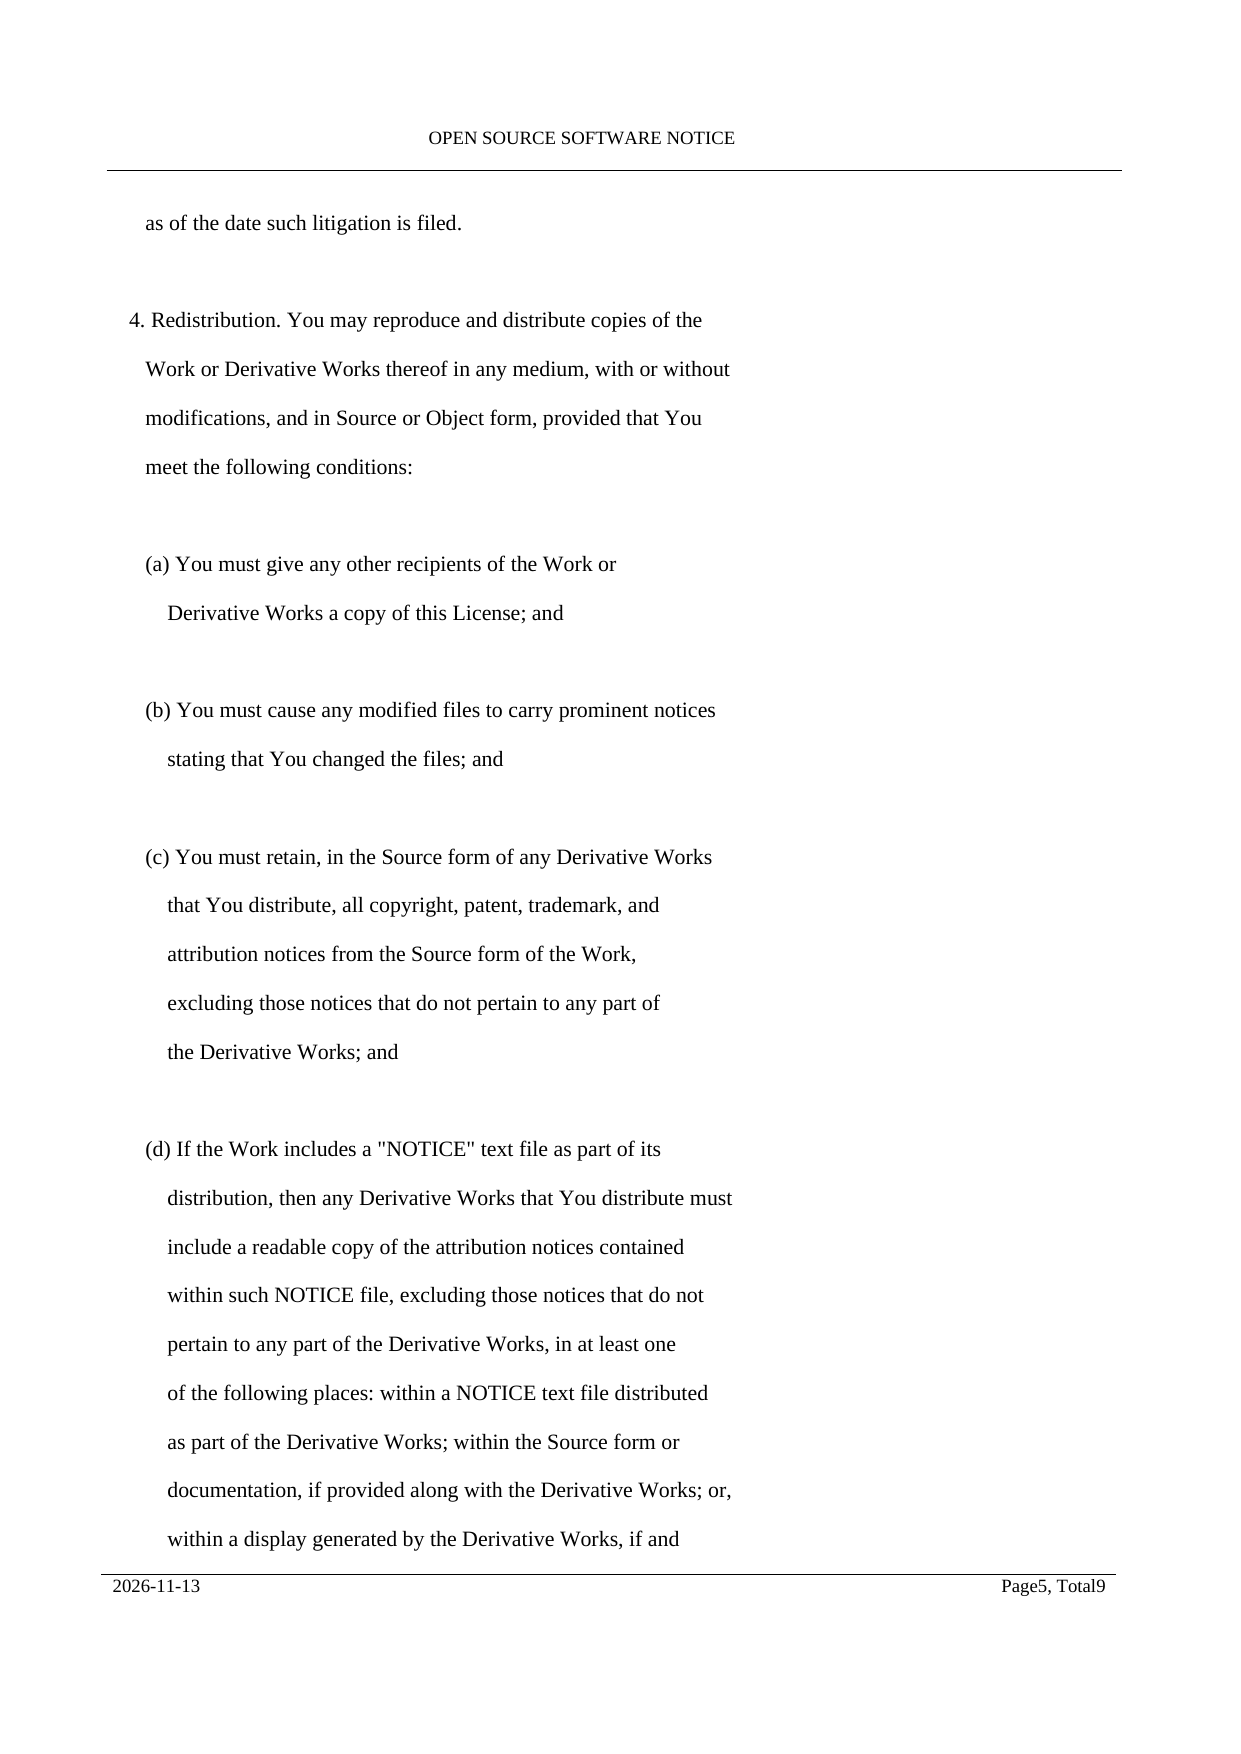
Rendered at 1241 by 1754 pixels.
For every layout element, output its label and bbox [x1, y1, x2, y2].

text [112, 206, 1128, 1555]
